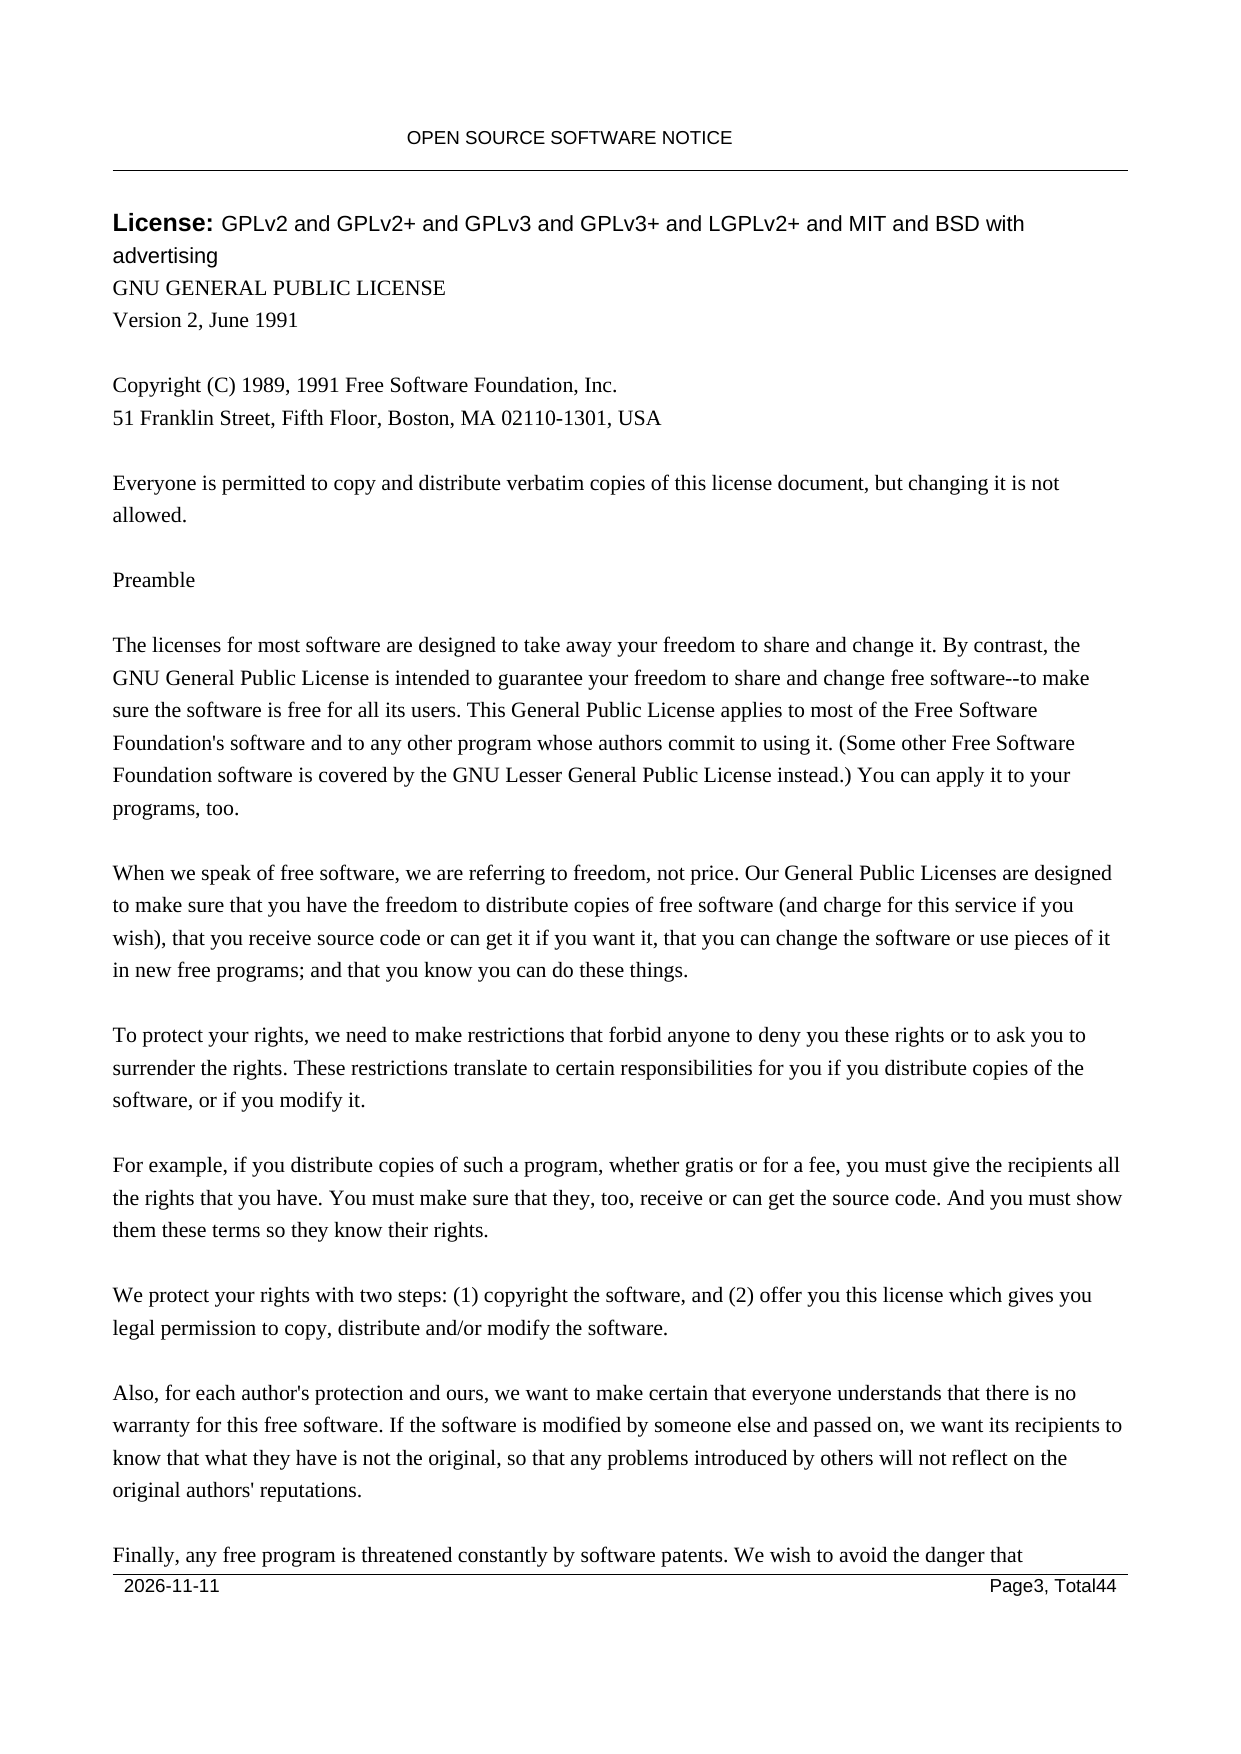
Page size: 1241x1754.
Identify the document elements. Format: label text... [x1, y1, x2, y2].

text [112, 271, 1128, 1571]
text License: GPLv2 and GPLv2+ and GPLv3 and GPLv3+ and LGPLv2+ and MIT and BSD with advertising [112, 206, 1128, 271]
